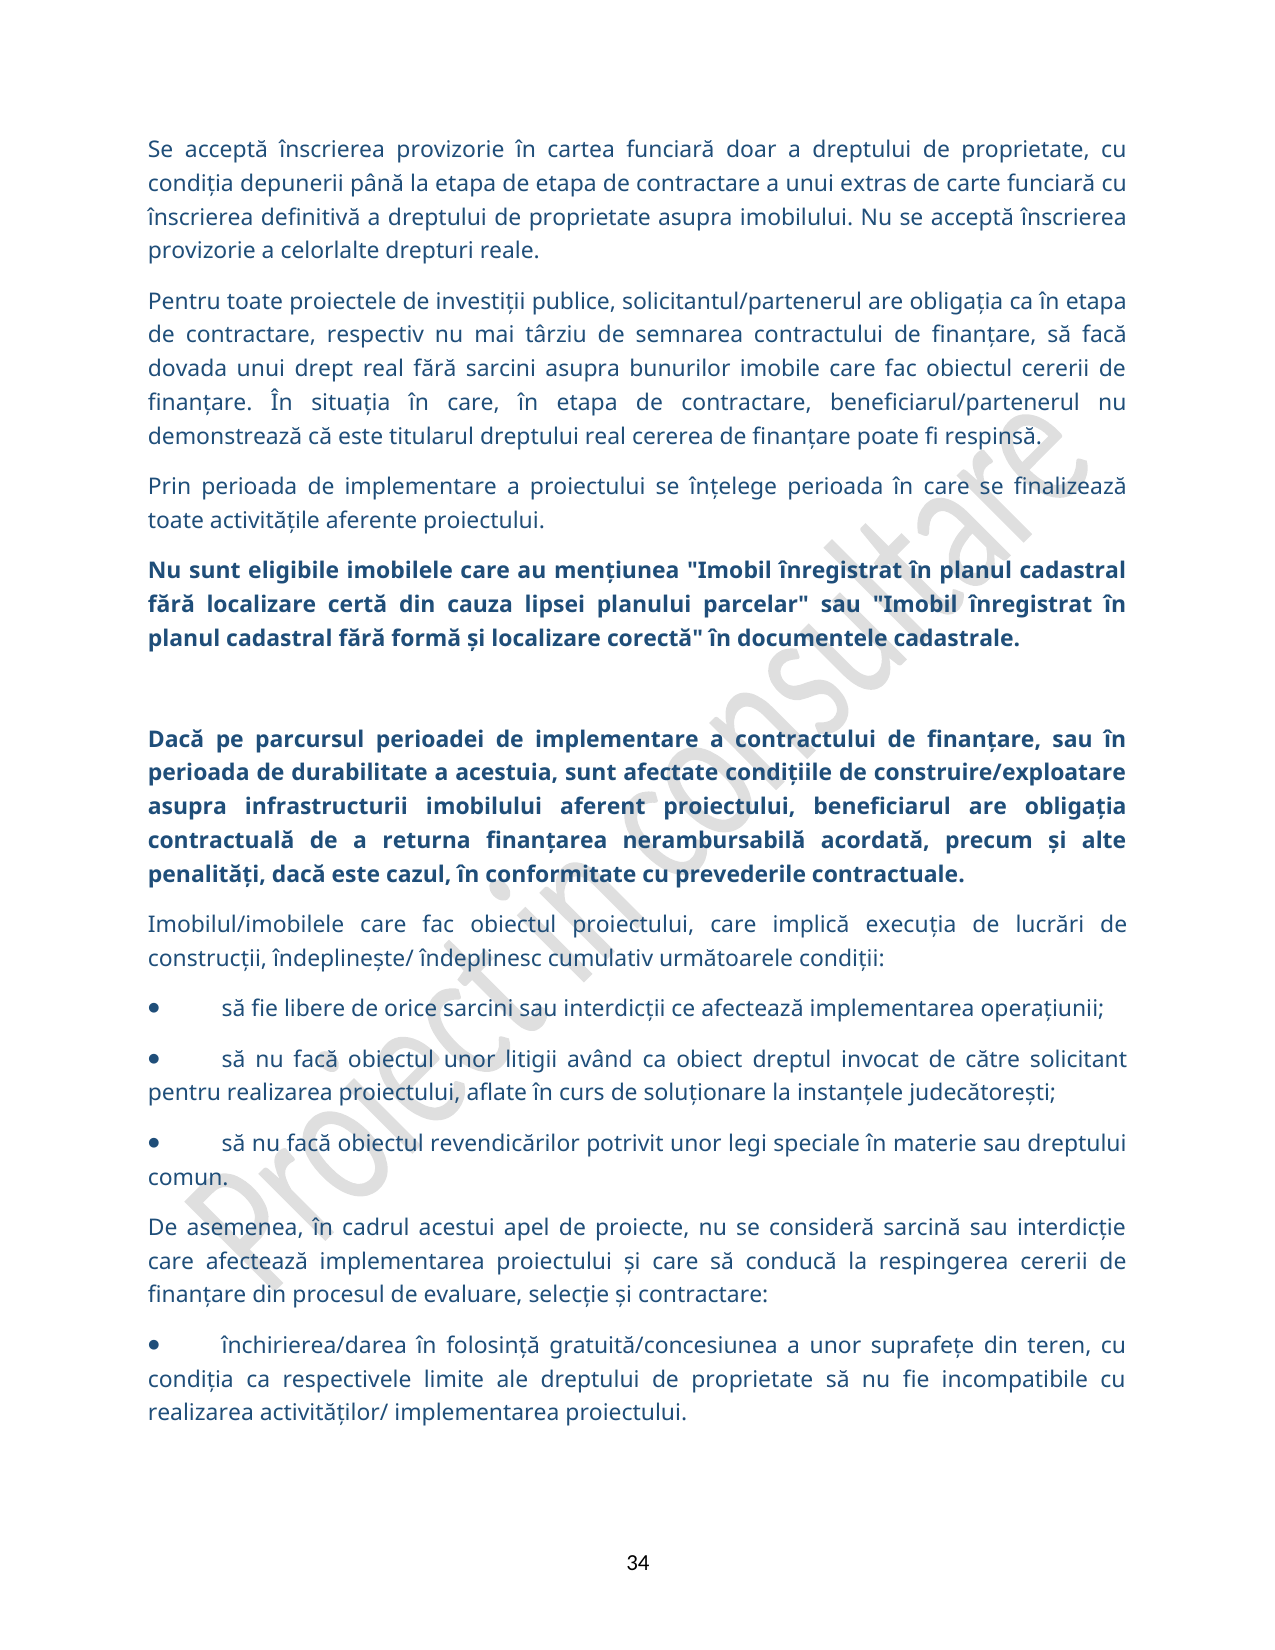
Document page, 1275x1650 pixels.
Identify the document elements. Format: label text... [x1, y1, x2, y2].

text ⦁ să fie libere de orice sarcini sau interdicţii ce afectează implementarea operațiunii; [148, 992, 1127, 1023]
text Dacă pe parcursul perioadei de implementare a contractului de finanțare, sau în perioada de durabilitate a acestuia, sunt afectate condițiile de construire/exploatare asupra infrastructurii imobilului aferent proiectului, beneficiarul are obligația contractuală de a returna finanțarea nerambursabilă acordată, precum și alte penalități, dacă este cazul, în conformitate cu prevederile contractuale. [148, 722, 1127, 889]
text ⦁ să nu facă obiectul revendicărilor potrivit unor legi speciale în materie sau dreptului comun. [148, 1127, 1127, 1192]
text Se acceptă înscrierea provizorie în cartea funciară doar a dreptului de proprietate, cu condiția depunerii până la etapa de etapa de contractare a unui extras de carte funciară cu înscrierea definitivă a dreptului de proprietate asupra imobilului. Nu se acceptă înscrierea provizorie a celorlalte drepturi reale. [148, 133, 1127, 265]
text De asemenea, în cadrul acestui apel de proiecte, nu se consideră sarcină sau interdicție care afectează implementarea proiectului și care să conducă la respingerea cererii de finanțare din procesul de evaluare, selecție și contractare: [148, 1211, 1127, 1309]
text Nu sunt eligibile imobilele care au mențiunea "Imobil înregistrat în planul cadastral fără localizare certă din cauza lipsei planului parcelar" sau "Imobil înregistrat în planul cadastral fără formă și localizare corectă" în documentele cadastrale. [148, 554, 1127, 653]
text Pentru toate proiectele de investiții publice, solicitantul/partenerul are obligația ca în etapa de contractare, respectiv nu mai târziu de semnarea contractului de finanțare, să facă dovada unui drept real fără sarcini asupra bunurilor imobile care fac obiectul cererii de finanțare. În situația în care, în etapa de contractare, beneficiarul/partenerul nu demonstrează că este titularul dreptului real cererea de finanțare poate fi respinsă. [148, 284, 1127, 451]
text Imobilul/imobilele care fac obiectul proiectului, care implică execuţia de lucrări de construcţii, îndeplineşte/ îndeplinesc cumulativ următoarele condiţii: [148, 908, 1127, 973]
text ⦁ să nu facă obiectul unor litigii având ca obiect dreptul invocat de către solicitant pentru realizarea proiectului, aflate în curs de soluţionare la instanţele judecătoreşti; [148, 1042, 1127, 1107]
text Prin perioada de implementare a proiectului se înţelege perioada în care se finalizează toate activităţile aferente proiectului. [148, 470, 1127, 535]
text ⦁ închirierea/darea în folosință gratuită/concesiunea a unor suprafețe din teren, cu condiția ca respectivele limite ale dreptului de proprietate să nu fie incompatibile cu realizarea activităților/ implementarea proiectului. [148, 1329, 1127, 1427]
